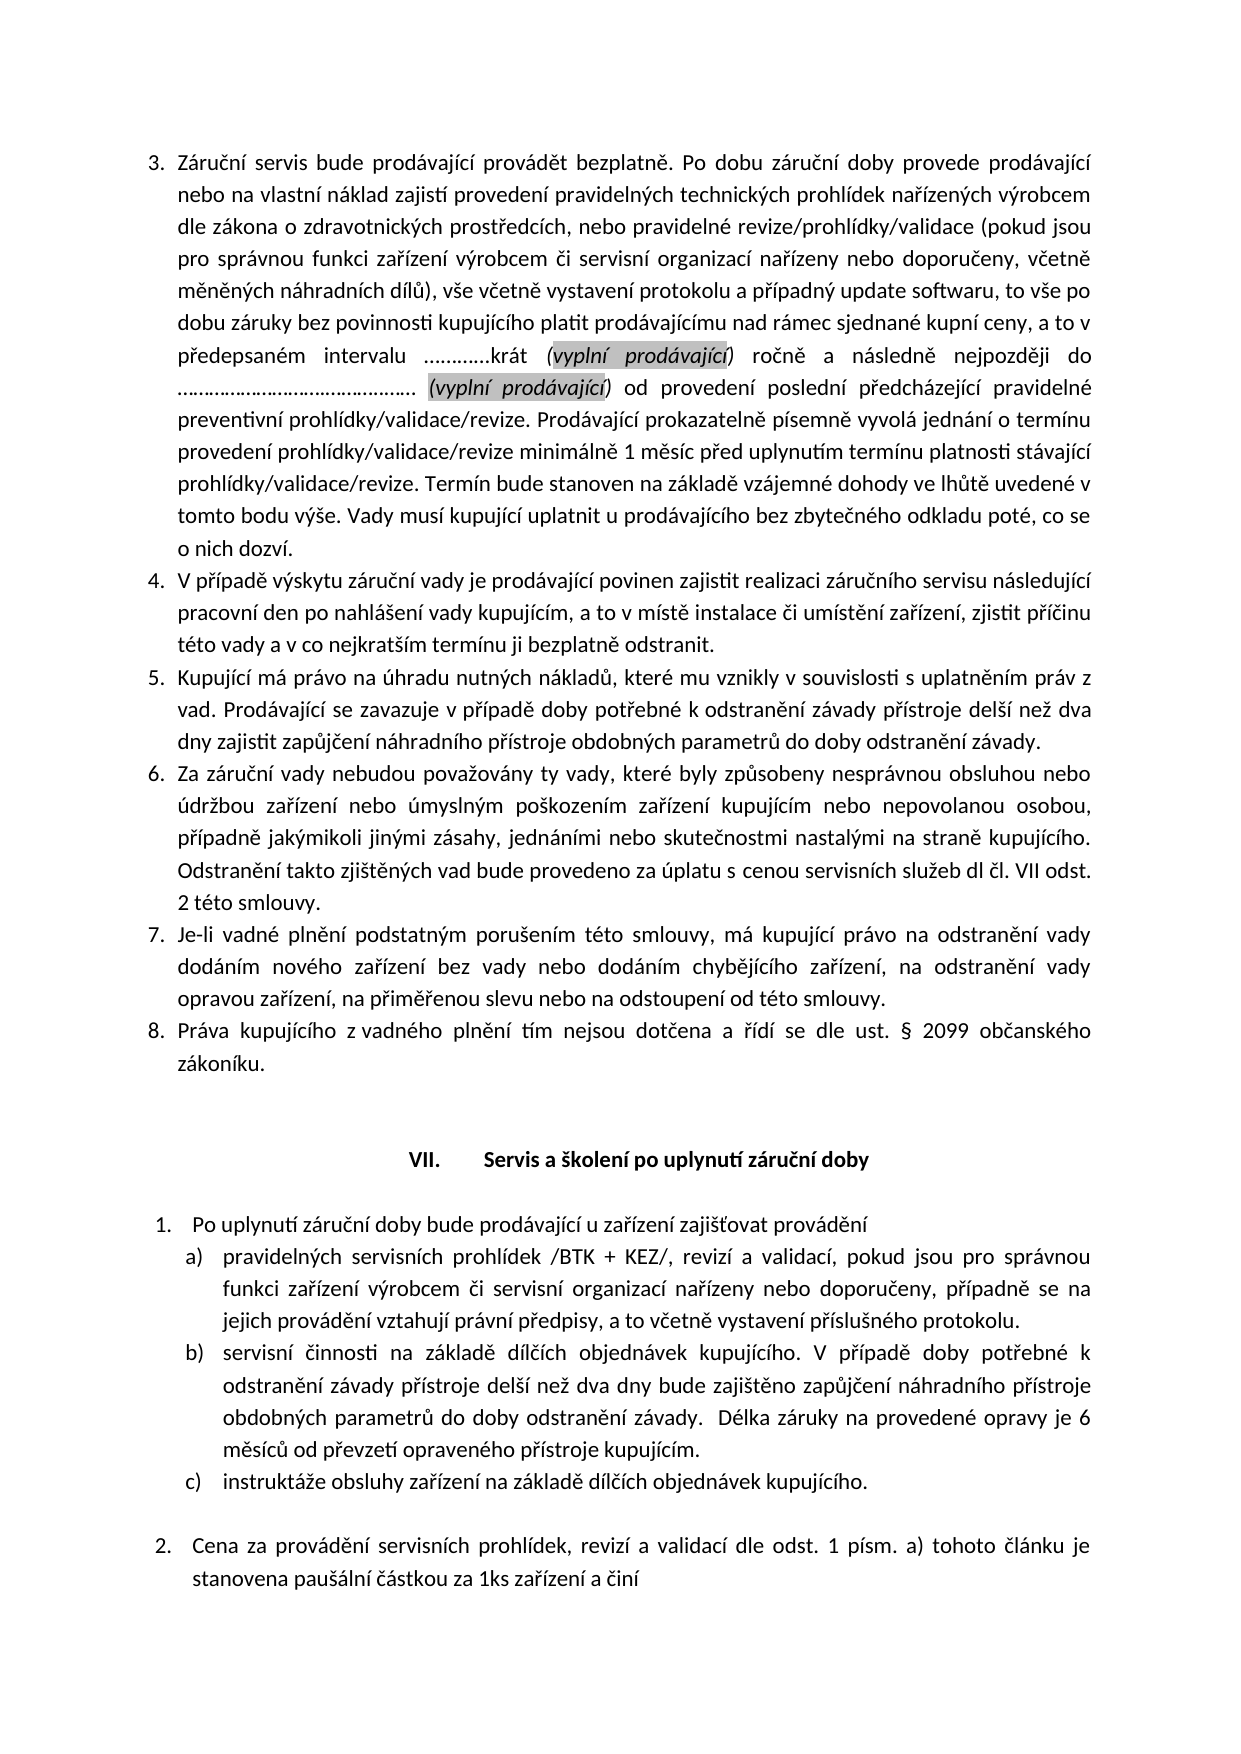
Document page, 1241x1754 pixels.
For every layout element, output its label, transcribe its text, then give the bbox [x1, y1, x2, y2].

list Kupující má právo na úhradu nutných nákladů, které mu vznikly v souvislosti s uplatněním práv z vad. Prodávající se zavazuje v případě doby potřebné k odstranění závady přístroje delší než dva dny zajistit zapůjčení náhradního přístroje obdobných parametrů do doby odstranění závady. [148, 663, 1093, 755]
list V případě výskytu záruční vady je prodávající povinen zajistit realizaci záručního servisu následující pracovní den po nahlášení vady kupujícím, a to v místě instalace či umístění zařízení, zjistit příčinu této vady a v co nejkratším termínu ji bezplatně odstranit. [148, 566, 1093, 658]
list pravidelných servisních prohlídek /BTK + KEZ/, revizí a validací, pokud jsou pro správnou funkci zařízení výrobcem či servisní organizací nařízeny nebo doporučeny, případně se na jejich provádění vztahují právní předpisy, a to včetně vystavení příslušného protokolu. [185, 1242, 1093, 1334]
list Záruční servis bude prodávající provádět bezplatně. Po dobu záruční doby provede prodávající nebo na vlastní náklad zajistí provedení pravidelných technických prohlídek nařízených výrobcem dle zákona o zdravotnických prostředcích, nebo pravidelné revize/prohlídky/validace (pokud jsou pro správnou funkci zařízení výrobcem či servisní organizací nařízeny nebo doporučeny, včetně měněných náhradních dílů), vše včetně vystavení protokolu a případný update softwaru, to vše po dobu záruky bez povinnosti kupujícího platit prodávajícímu nad rámec sjednané kupní ceny, a to v předepsaném intervalu …...…...krát (vyplní prodávající) ročně a následně nejpozději do ……………………….………..…… (vyplní prodávající) od provedení poslední předcházející pravidelné preventivní prohlídky/validace/revize. Prodávající prokazatelně písemně vyvolá jednání o termínu provedení prohlídky/validace/revize minimálně 1 měsíc před uplynutím termínu platnosti stávající prohlídky/validace/revize. Termín bude stanoven na základě vzájemné dohody ve lhůtě uvedené v tomto bodu výše. Vady musí kupující uplatnit u prodávajícího bez zbytečného odkladu poté, co se o nich dozví. [148, 148, 1093, 562]
list Za záruční vady nebudou považovány ty vady, které byly způsobeny nesprávnou obsluhou nebo údržbou zařízení nebo úmyslným poškozením zařízení kupujícím nebo nepovolanou osobou, případně jakýmikoli jinými zásahy, jednáními nebo skutečnostmi nastalými na straně kupujícího. Odstranění takto zjištěných vad bude provedeno za úplatu s cenou servisních služeb dl čl. VII odst. 2 této smlouvy. [148, 759, 1093, 916]
list Je-li vadné plnění podstatným porušením této smlouvy, má kupující právo na odstranění vady dodáním nového zařízení bez vady nebo dodáním chybějícího zařízení, na odstranění vady opravou zařízení, na přiměřenou slevu nebo na odstoupení od této smlouvy. [148, 920, 1093, 1012]
list Práva kupujícího z vadného plnění tím nejsou dotčena a řídí se dle ust. § 2099 občanského zákoníku. [148, 1017, 1093, 1077]
list Cena za provádění servisních prohlídek, revizí a validací dle odst. 1 písm. a) tohoto článku je stanovena paušální částkou za 1ks zařízení a činí [154, 1532, 1093, 1592]
list Po uplynutí záruční doby bude prodávající u zařízení zajišťovat provádění [154, 1210, 1093, 1238]
list Servis a školení po uplynutí záruční doby [185, 1145, 1093, 1173]
list servisní činnosti na základě dílčích objednávek kupujícího. V případě doby potřebné k odstranění závady přístroje delší než dva dny bude zajištěno zapůjčení náhradního přístroje obdobných parametrů do doby odstranění závady. Délka záruky na provedené opravy je 6 měsíců od převzetí opraveného přístroje kupujícím. [185, 1338, 1093, 1463]
list instruktáže obsluhy zařízení na základě dílčích objednávek kupujícího. [185, 1467, 1093, 1495]
